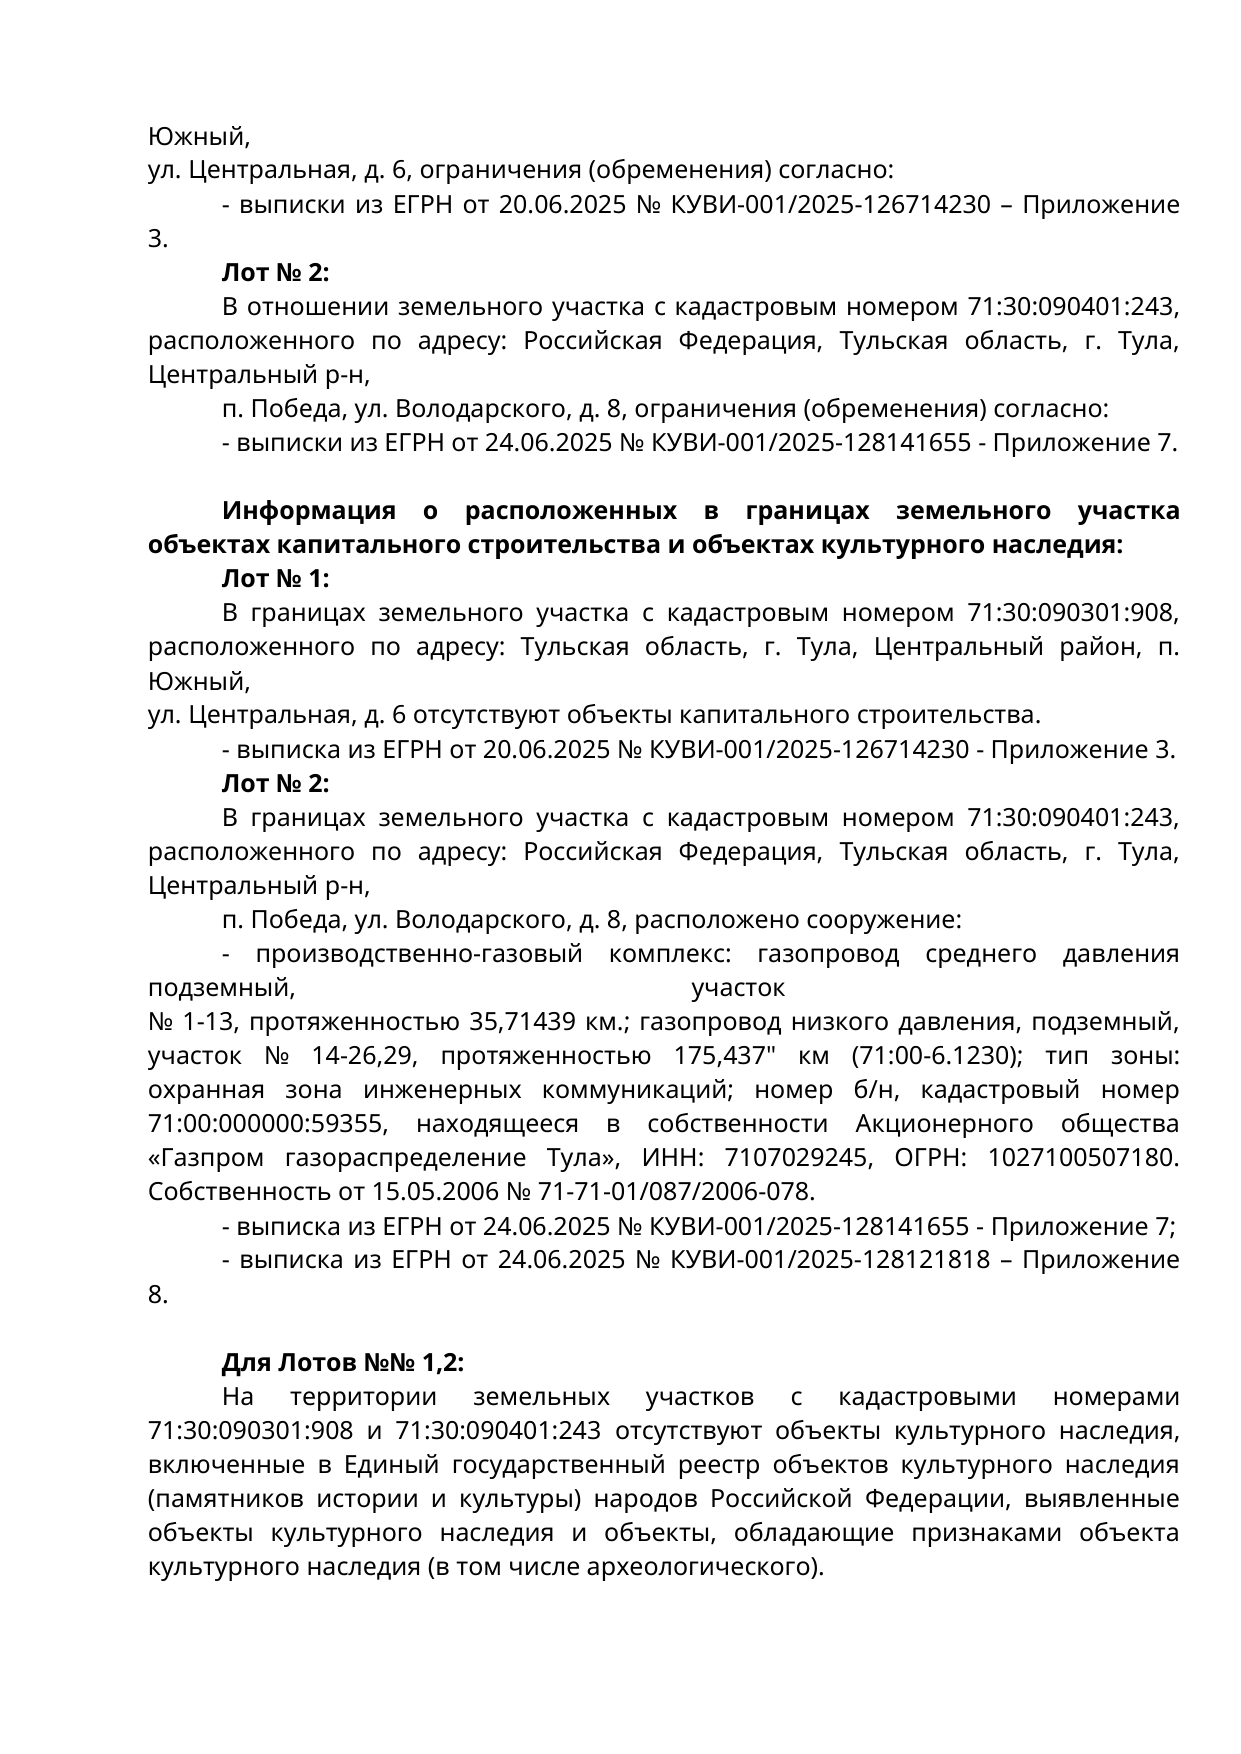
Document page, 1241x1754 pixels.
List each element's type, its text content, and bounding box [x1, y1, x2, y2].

text - выписки из ЕГРН от 24.06.2025 № КУВИ-001/2025-128141655 - Приложение 7. [148, 425, 1181, 459]
text Лот № 2: [148, 254, 1181, 288]
text - выписки из ЕГРН от 20.06.2025 № КУВИ-001/2025-126714230 – Приложение 3. [148, 186, 1181, 254]
text Лот № 1: [148, 561, 1181, 595]
text Информация о расположенных в границах земельного участка объектах капитального строительства и объектах культурного наследия: [148, 493, 1181, 561]
text - выписка из ЕГРН от 24.06.2025 № КУВИ-001/2025-128141655 - Приложение 7; [148, 1208, 1181, 1242]
text п. Победа, ул. Володарского, д. 8, расположено сооружение: [148, 902, 1181, 936]
text На территории земельных участков с кадастровыми номерами 71:30:090301:908 и 71:30:090401:243 отсутствуют объекты культурного наследия, включенные в Единый государственный реестр объектов культурного наследия (памятников истории и культуры) народов Российской Федерации, выявленные объекты культурного наследия и объекты, обладающие признаками объекта культурного наследия (в том числе археологического). [148, 1378, 1181, 1583]
text п. Победа, ул. Володарского, д. 8, ограничения (обременения) согласно: [148, 391, 1181, 425]
text Лот № 2: [148, 765, 1181, 799]
text - выписка из ЕГРН от 24.06.2025 № КУВИ-001/2025-128121818 – Приложение 8. [148, 1242, 1181, 1310]
text Для Лотов №№ 1,2: [148, 1344, 1181, 1378]
text В границах земельного участка с кадастровым номером 71:30:090401:243, расположенного по адресу: Российская Федерация, Тульская область, г. Тула, Центральный р-н, [148, 799, 1181, 902]
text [148, 118, 1181, 186]
text - производственно-газовый комплекс: газопровод среднего давления подземный, участок № 1-13, протяженностью 35,71439 км.; газопровод низкого давления, подземный, участок № 14-26,29, протяженностью 175,437" км (71:00-6.1230); тип зоны: охранная зона инженерных коммуникаций; номер б/н, кадастровый номер 71:00:000000:59355, находящееся в собственности Акционерного общества «Газпром газораспределение Тула», ИНН: 7107029245, ОГРН: 1027100507180. Собственность от 15.05.2006 № 71-71-01/087/2006-078. [148, 936, 1181, 1208]
text В границах земельного участка с кадастровым номером 71:30:090301:908, расположенного по адресу: Тульская область, г. Тула, Центральный район, п. Южный, ул. Центральная, д. 6 отсутствуют объекты капитального строительства. [148, 595, 1181, 731]
text В отношении земельного участка с кадастровым номером 71:30:090401:243, расположенного по адресу: Российская Федерация, Тульская область, г. Тула, Центральный р-н, [148, 288, 1181, 391]
text - выписка из ЕГРН от 20.06.2025 № КУВИ-001/2025-126714230 - Приложение 3. [148, 731, 1181, 765]
